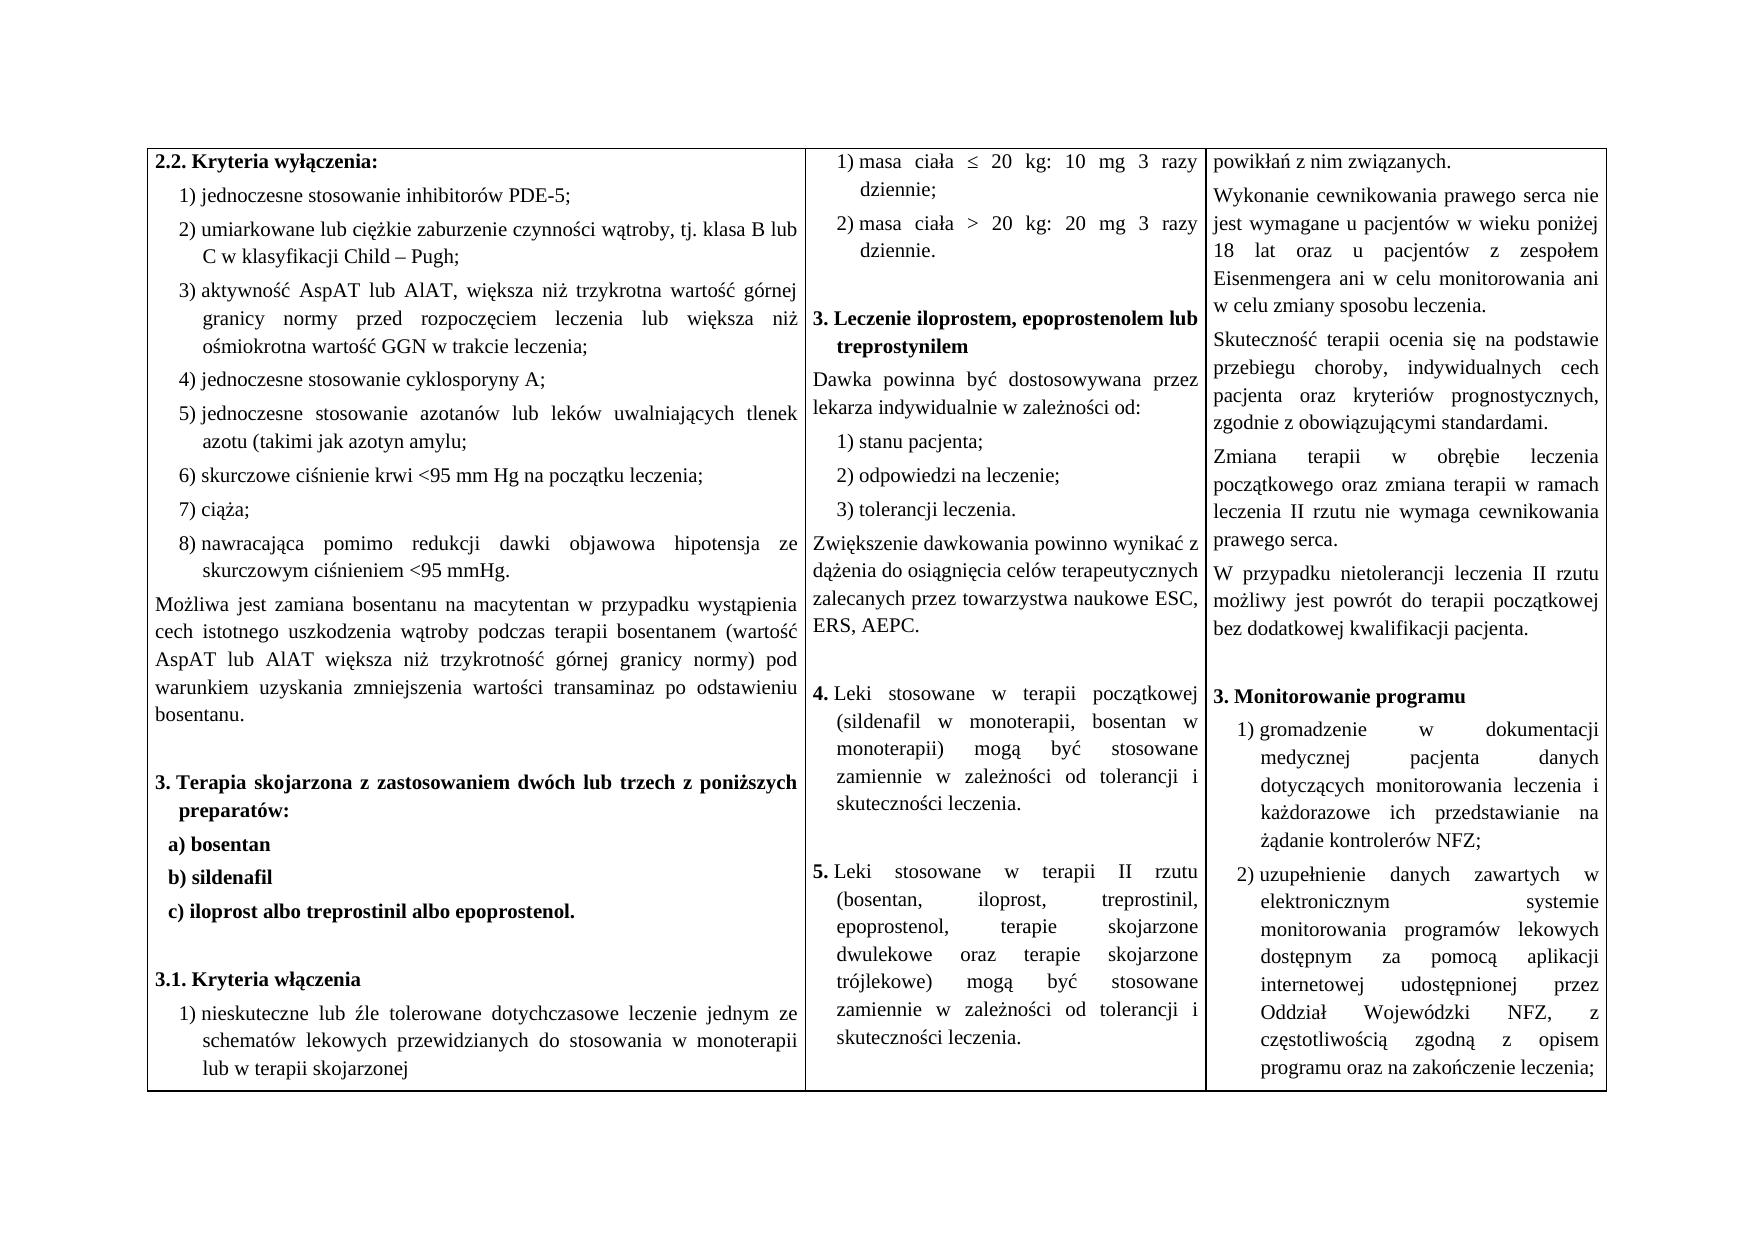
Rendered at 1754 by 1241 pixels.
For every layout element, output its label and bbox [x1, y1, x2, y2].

table_cell [1207, 149, 1606, 1090]
table_cell [806, 149, 1205, 1090]
table_cell [148, 149, 805, 1090]
